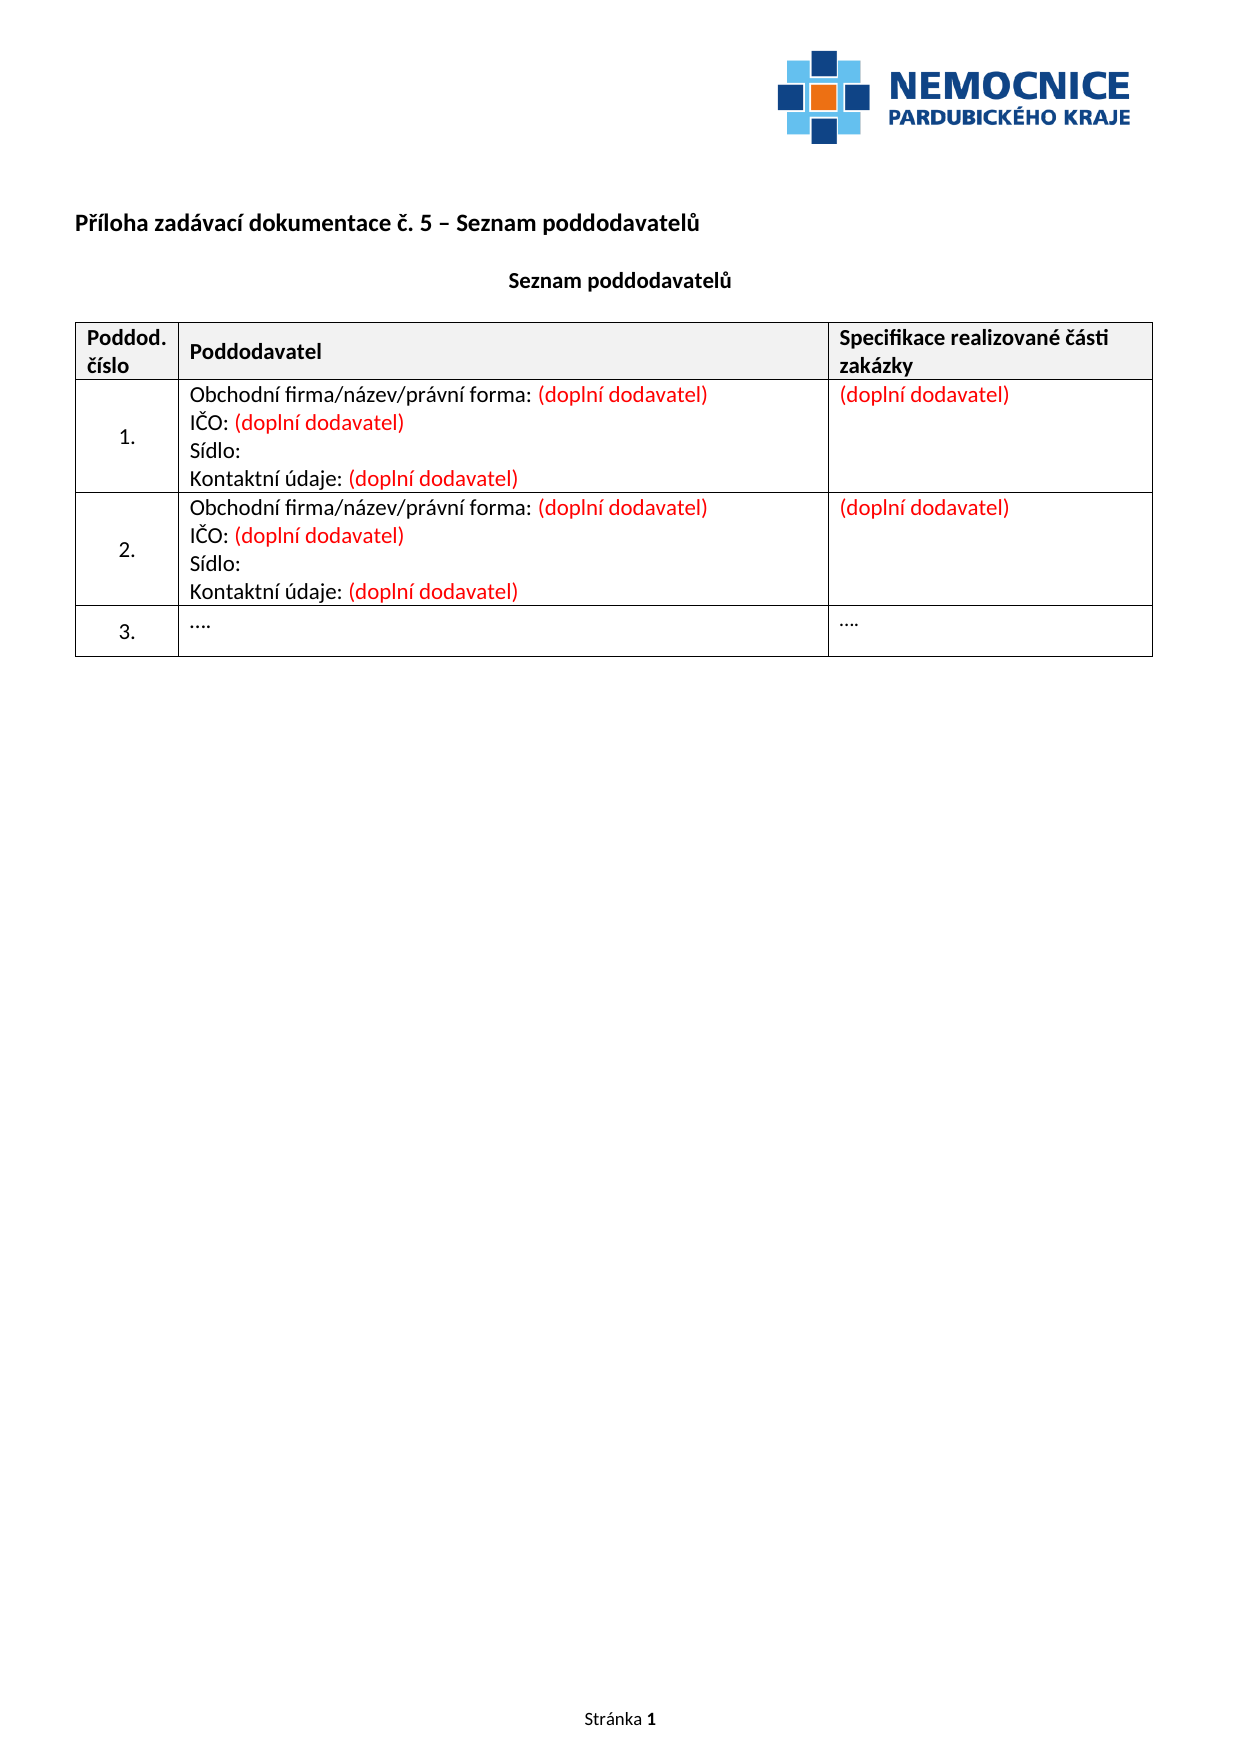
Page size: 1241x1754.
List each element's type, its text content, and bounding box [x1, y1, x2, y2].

table_cell …. [829, 606, 1152, 656]
text Příloha zadávací dokumentace č. 5 – Seznam poddodavatelů [75, 207, 1165, 238]
picture [776, 49, 1130, 145]
text Seznam poddodavatelů [75, 266, 1165, 294]
table_header Specifikace realizované části zakázky [829, 323, 1152, 379]
table_cell Obchodní firma/název/právní forma: (doplní dodavatel) IČO: (doplní dodavatel) Sídlo: Kontaktní údaje: (doplní dodavatel) [179, 380, 828, 492]
table_header Poddod. číslo [76, 323, 178, 379]
table_cell (doplní dodavatel) [829, 380, 1152, 492]
table_cell 1. [76, 380, 178, 492]
table_cell …. [179, 606, 828, 656]
table_cell (doplní dodavatel) [829, 493, 1152, 605]
table_header Poddodavatel [179, 323, 828, 379]
table_cell 3. [76, 606, 178, 656]
table_cell Obchodní firma/název/právní forma: (doplní dodavatel) IČO: (doplní dodavatel) Sídlo: Kontaktní údaje: (doplní dodavatel) [179, 493, 828, 605]
table_cell 2. [76, 493, 178, 605]
